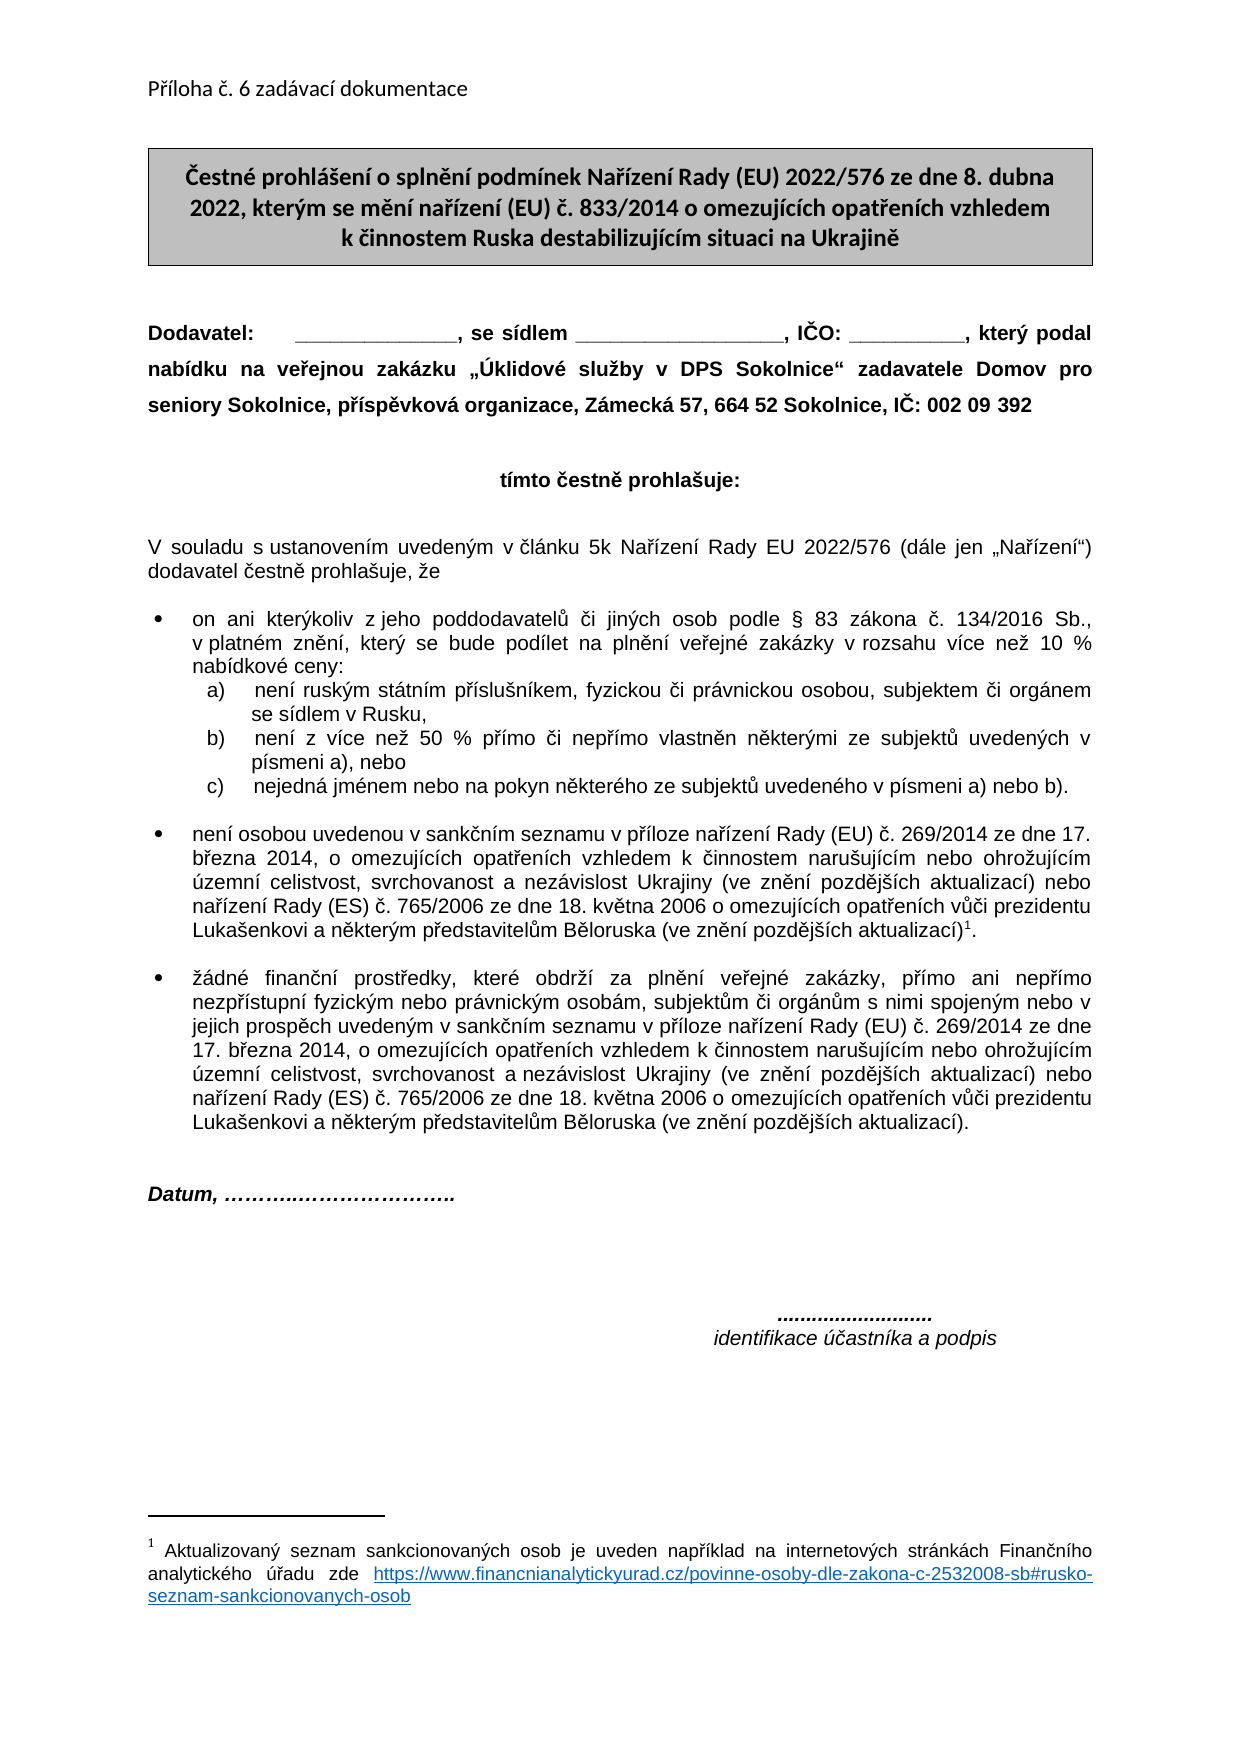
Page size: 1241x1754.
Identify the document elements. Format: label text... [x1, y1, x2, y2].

text Dodavatel: ______________, se sídlem __________________, IČO: __________, který podal nabídku na veřejnou zakázku „Úklidové služby v DPS Sokolnice“ zadavatele Domov pro seniory Sokolnice, příspěvková organizace, Zámecká 57, 664 52 Sokolnice, IČ: 002 09 392 [148, 321, 1093, 417]
text V souladu s ustanovením uvedeným v článku 5k Nařízení Rady EU 2022/576 (dále jen „Nařízení“) dodavatel čestně prohlašuje, že [148, 534, 1093, 582]
text Datum, ………..………………….. [148, 1182, 1093, 1206]
text a) není ruským státním příslušníkem, fyzickou či právnickou osobou, subjektem či orgánem se sídlem v Rusku, [207, 678, 1093, 726]
text tímto čestně prohlašuje: [148, 467, 1093, 491]
text b) není z více než 50 % přímo či nepřímo vlastněn některými ze subjektů uvedených v písmeni a), nebo [207, 726, 1093, 774]
text c) nejedná jménem nebo na pokyn některého ze subjektů uvedeného v písmeni a) nebo b). [207, 774, 1093, 798]
list není osobou uvedenou v sankčním seznamu v příloze nařízení Rady (EU) č. 269/2014 ze dne 17. března 2014, o omezujících opatřeních vzhledem k činnostem narušujícím nebo ohrožujícím územní celistvost, svrchovanost a nezávislost Ukrajiny (ve znění pozdějších aktualizací) nebo nařízení Rady (ES) č. 765/2006 ze dne 18. května 2006 o omezujících opatřeních vůči prezidentu Lukašenkovi a některým představitelům Běloruska (ve znění pozdějších aktualizací). [155, 822, 1093, 942]
list žádné finanční prostředky, které obdrží za plnění veřejné zakázky, přímo ani nepřímo nezpřístupní fyzickým nebo právnickým osobám, subjektům či orgánům s nimi spojeným nebo v jejich prospěch uvedeným v sankčním seznamu v příloze nařízení Rady (EU) č. 269/2014 ze dne 17. března 2014, o omezujících opatřeních vzhledem k činnostem narušujícím nebo ohrožujícím územní celistvost, svrchovanost a nezávislost Ukrajiny (ve znění pozdějších aktualizací) nebo nařízení Rady (ES) č. 765/2006 ze dne 18. května 2006 o omezujících opatřeních vůči prezidentu Lukašenkovi a některým představitelům Běloruska (ve znění pozdějších aktualizací). [155, 966, 1093, 1134]
text ........................... identifikace účastníka a podpis [620, 1301, 1093, 1349]
list on ani kterýkoliv z jeho poddodavatelů či jiných osob podle § 83 zákona č. 134/2016 Sb., v platném znění, který se bude podílet na plnění veřejné zakázky v rozsahu více než 10 % nabídkové ceny: [154, 606, 1093, 678]
table_header Čestné prohlášení o splnění podmínek Nařízení Rady (EU) 2022/576 ze dne 8. dubna 2022, kterým se mění nařízení (EU) č. 833/2014 o omezujících opatřeních vzhledem k činnostem Ruska destabilizujícím situaci na Ukrajině [149, 149, 1092, 265]
